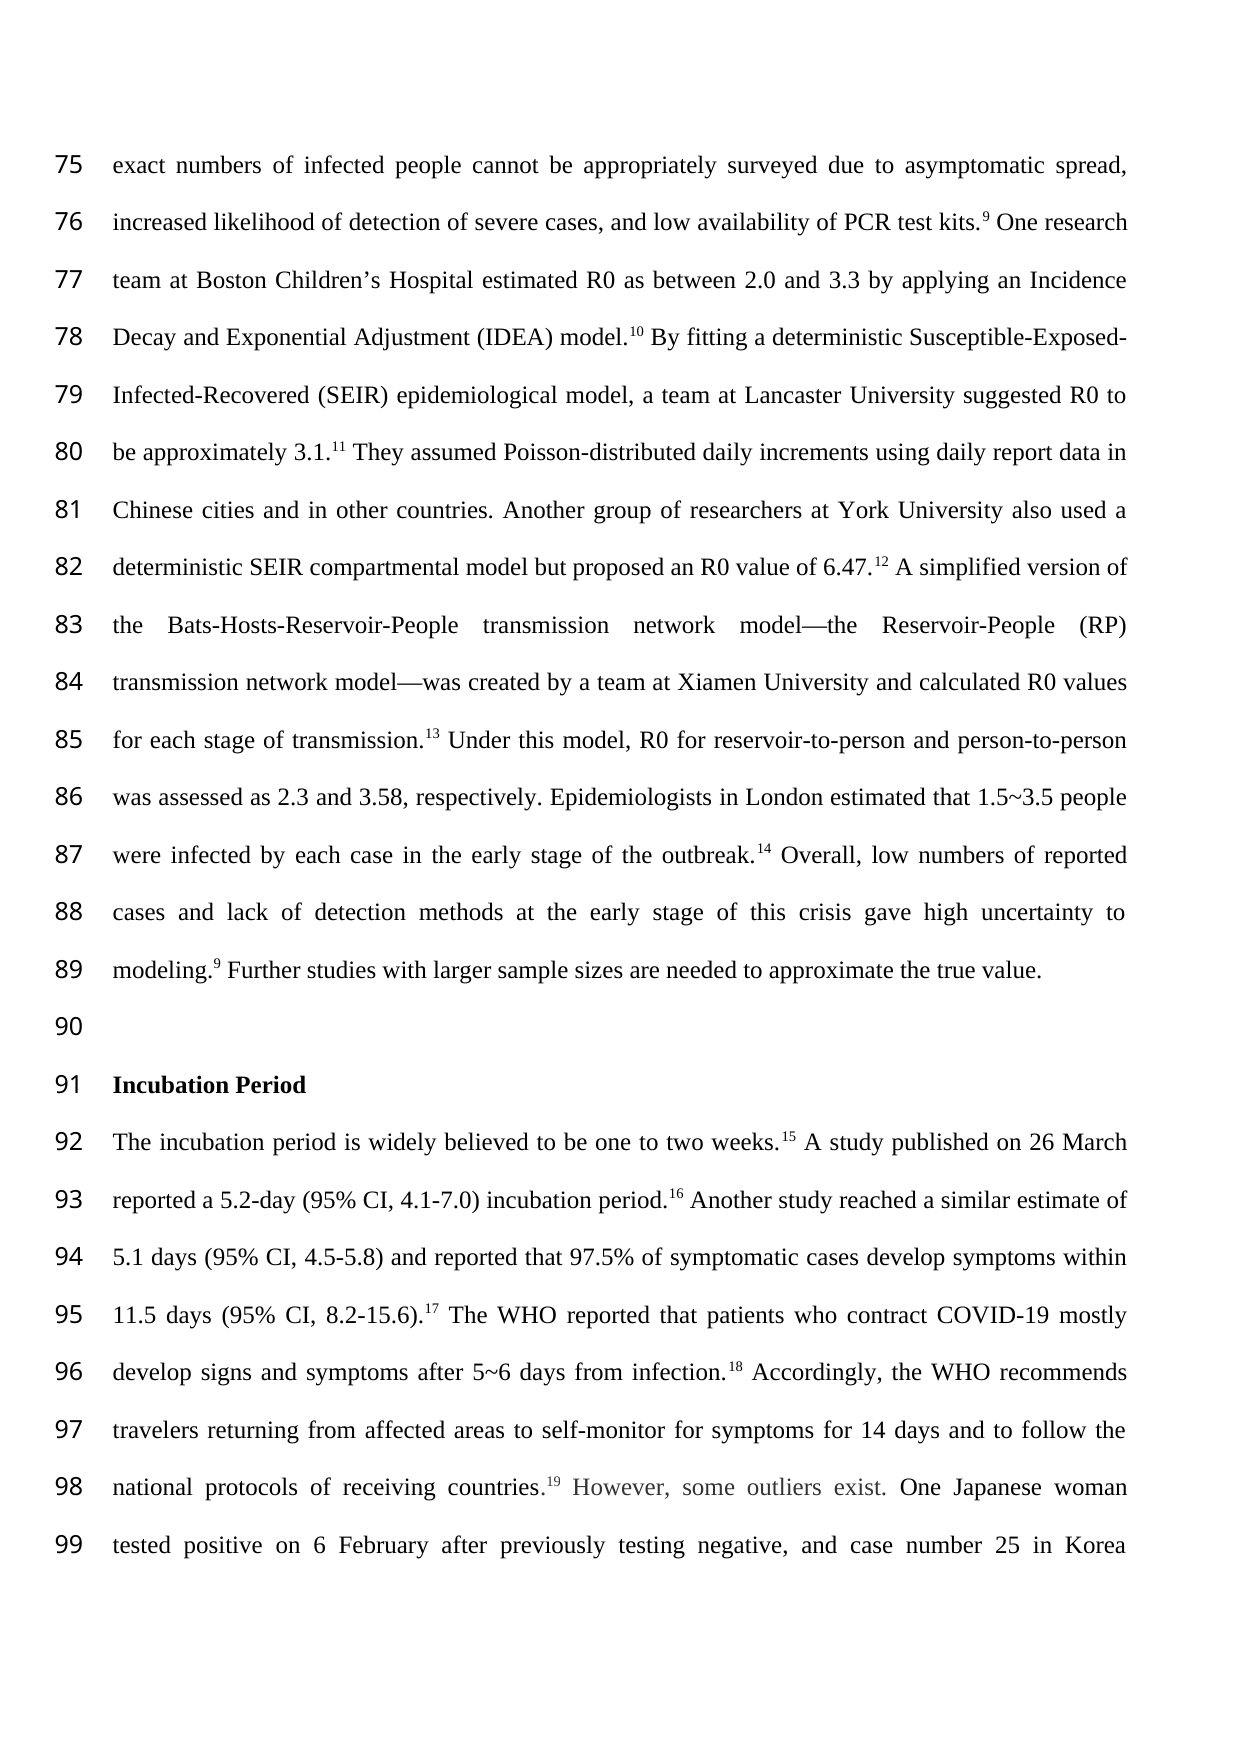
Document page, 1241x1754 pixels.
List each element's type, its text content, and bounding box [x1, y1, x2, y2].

subtitle Incubation Period [112, 1070, 1128, 1099]
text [112, 1428, 1128, 1559]
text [112, 1127, 1128, 1437]
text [112, 150, 1128, 984]
